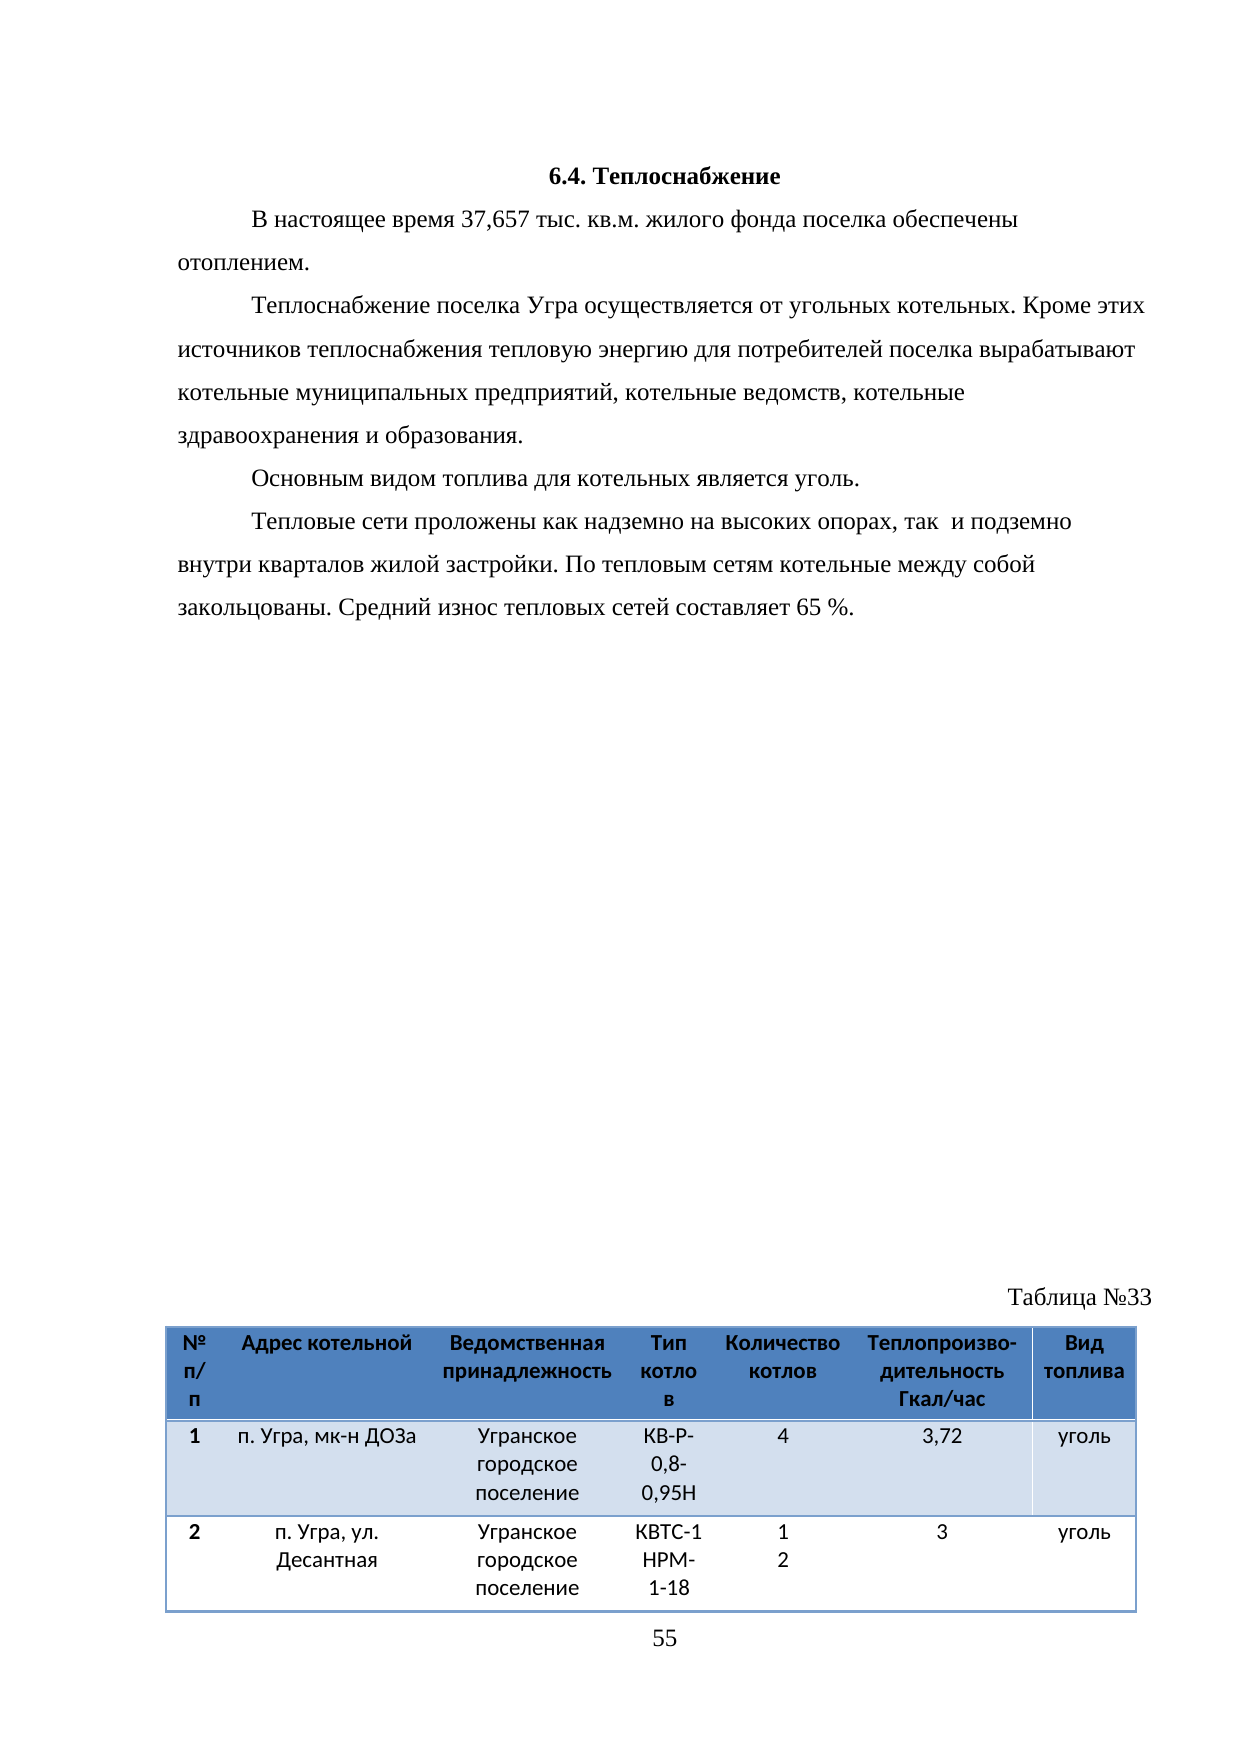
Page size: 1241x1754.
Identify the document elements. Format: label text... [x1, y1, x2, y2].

text Таблица №33 [177, 1282, 1152, 1311]
table_cell уголь [1033, 1517, 1135, 1610]
table_cell п. Угра, мк-н ДОЗа [223, 1422, 431, 1515]
subtitle 6.4. Теплоснабжение [177, 161, 1152, 190]
text В настоящее время 37,657 тыс. кв.м. жилого фонда поселка обеспечены отоплением. [177, 204, 1152, 276]
table_header № п/п [167, 1328, 223, 1419]
table_header Количество котлов [714, 1328, 852, 1419]
table_cell КВ-Р-0,8-0,95Н [623, 1422, 714, 1515]
table_cell 3,72 [852, 1422, 1032, 1515]
table_header Ведомственная принадлежность [431, 1328, 623, 1419]
table_cell п. Угра, ул. Десантная [223, 1517, 431, 1610]
table_cell 1 [167, 1422, 223, 1515]
table_header Вид топлива [1033, 1328, 1135, 1419]
table_header Адрес котельной [223, 1328, 431, 1419]
table_cell уголь [1033, 1422, 1135, 1515]
table_cell 3 [852, 1517, 1032, 1610]
text Основным видом топлива для котельных является уголь. [177, 463, 1152, 492]
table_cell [431, 1517, 623, 1610]
table_cell КВТС-1 НРМ-1-18 [623, 1517, 714, 1610]
text Теплоснабжение поселка Угра осуществляется от угольных котельных. Кроме этих источников теплоснабжения тепловую энергию для потребителей поселка вырабатывают котельные муниципальных предприятий, котельные ведомств, котельные здравоохранения и образования. [177, 291, 1152, 449]
table_cell Угранское городское поселение [431, 1422, 623, 1515]
table_cell 4 [714, 1422, 852, 1515]
table_header Тип котлов [623, 1328, 714, 1419]
table_cell 1 2 [714, 1517, 852, 1610]
text Тепловые сети проложены как надземно на высоких опорах, так и подземно внутри кварталов жилой застройки. По тепловым сетям котельные между собой закольцованы. Средний износ тепловых сетей составляет 65 %. [177, 506, 1152, 621]
table_header Теплопроизво-дительность Гкал/час [852, 1328, 1032, 1419]
table_cell 2 [167, 1517, 223, 1610]
